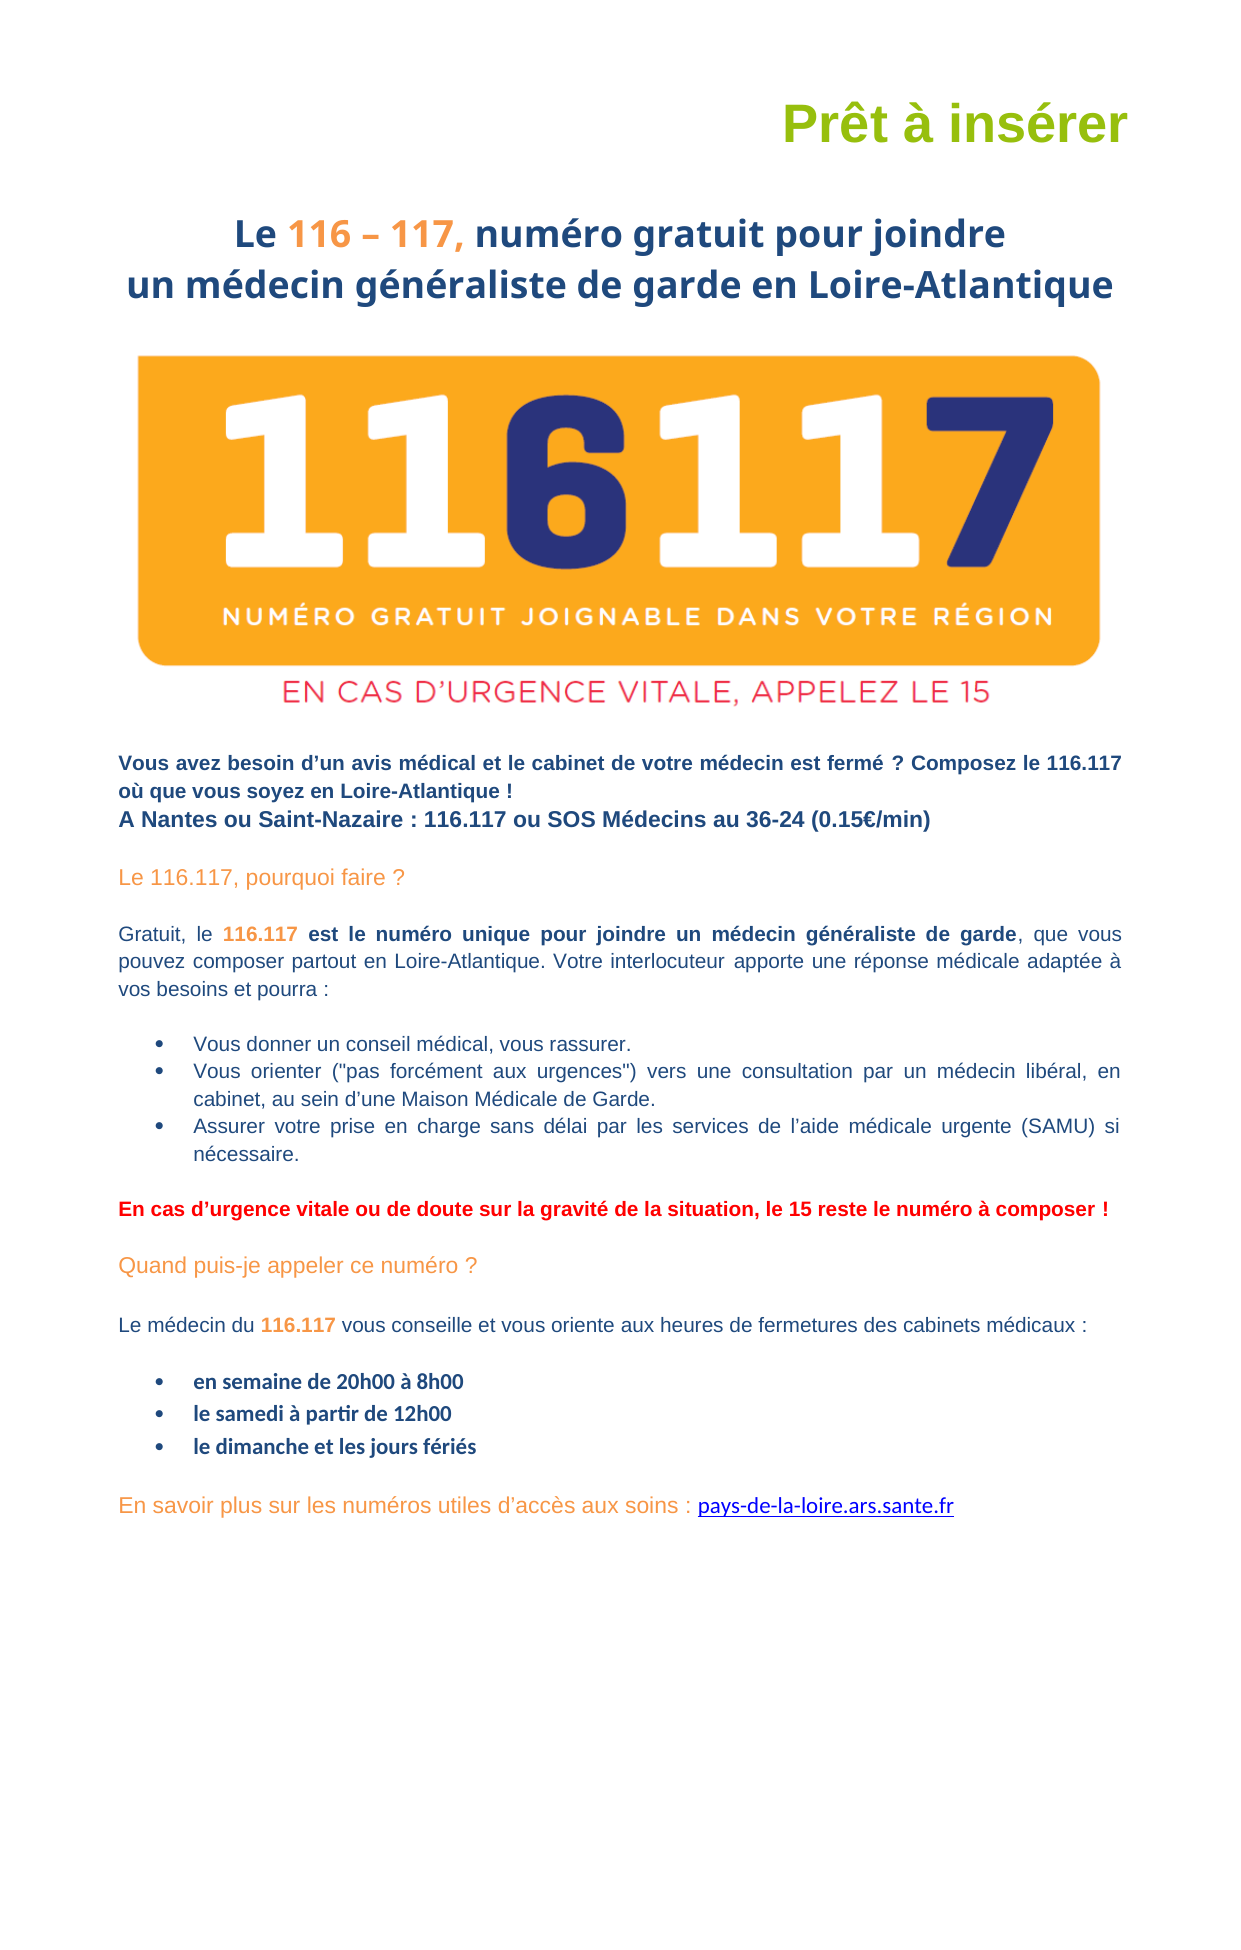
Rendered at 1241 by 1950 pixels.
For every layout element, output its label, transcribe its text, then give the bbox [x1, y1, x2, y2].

text Le 116 – 117, numéro gratuit pour joindre [118, 208, 1122, 259]
list le dimanche et les jours fériés [156, 1432, 1122, 1460]
list en semaine de 20h00 à 8h00 [156, 1367, 1122, 1395]
list Vous donner un conseil médical, vous rassurer. [156, 1032, 1122, 1056]
text Quand puis-je appeler ce numéro ? [118, 1252, 1122, 1278]
text En cas d’urgence vitale ou de doute sur la gravité de la situation, le 15 reste le numéro à composer ! [118, 1197, 1122, 1221]
text Vous avez besoin d’un avis médical et le cabinet de votre médecin est fermé ? Composez le 116.117 où que vous soyez en Loire-Atlantique ! [118, 751, 1122, 803]
text Gratuit, le 116.117 est le numéro unique pour joindre un médecin généraliste de garde, que vous pouvez composer partout en Loire-Atlantique. Votre interlocuteur apporte une réponse médicale adaptée à vos besoins et pourra : [118, 922, 1122, 1001]
text En savoir plus sur les numéros utiles d’accès aux soins : pays-de-la-loire.ars.sante.fr [118, 1491, 1122, 1519]
text Le médecin du 116.117 vous conseille et vous oriente aux heures de fermetures des cabinets médicaux : [118, 1312, 1122, 1336]
text Le 116.117, pourquoi faire ? [118, 864, 1122, 890]
text A Nantes ou Saint-Nazaire : 116.117 ou SOS Médecins au 36-24 (0.15€/min) [118, 806, 1122, 833]
picture [118, 342, 1123, 720]
list Vous orienter ("pas forcément aux urgences") vers une consultation par un médecin libéral, en cabinet, au sein d’une Maison Médicale de Garde. [156, 1059, 1122, 1111]
text un médecin généraliste de garde en Loire-Atlantique [118, 259, 1122, 310]
list Assurer votre prise en charge sans délai par les services de l’aide médicale urgente (SAMU) si nécessaire. [156, 1114, 1122, 1166]
list le samedi à partir de 12h00 [156, 1399, 1122, 1428]
